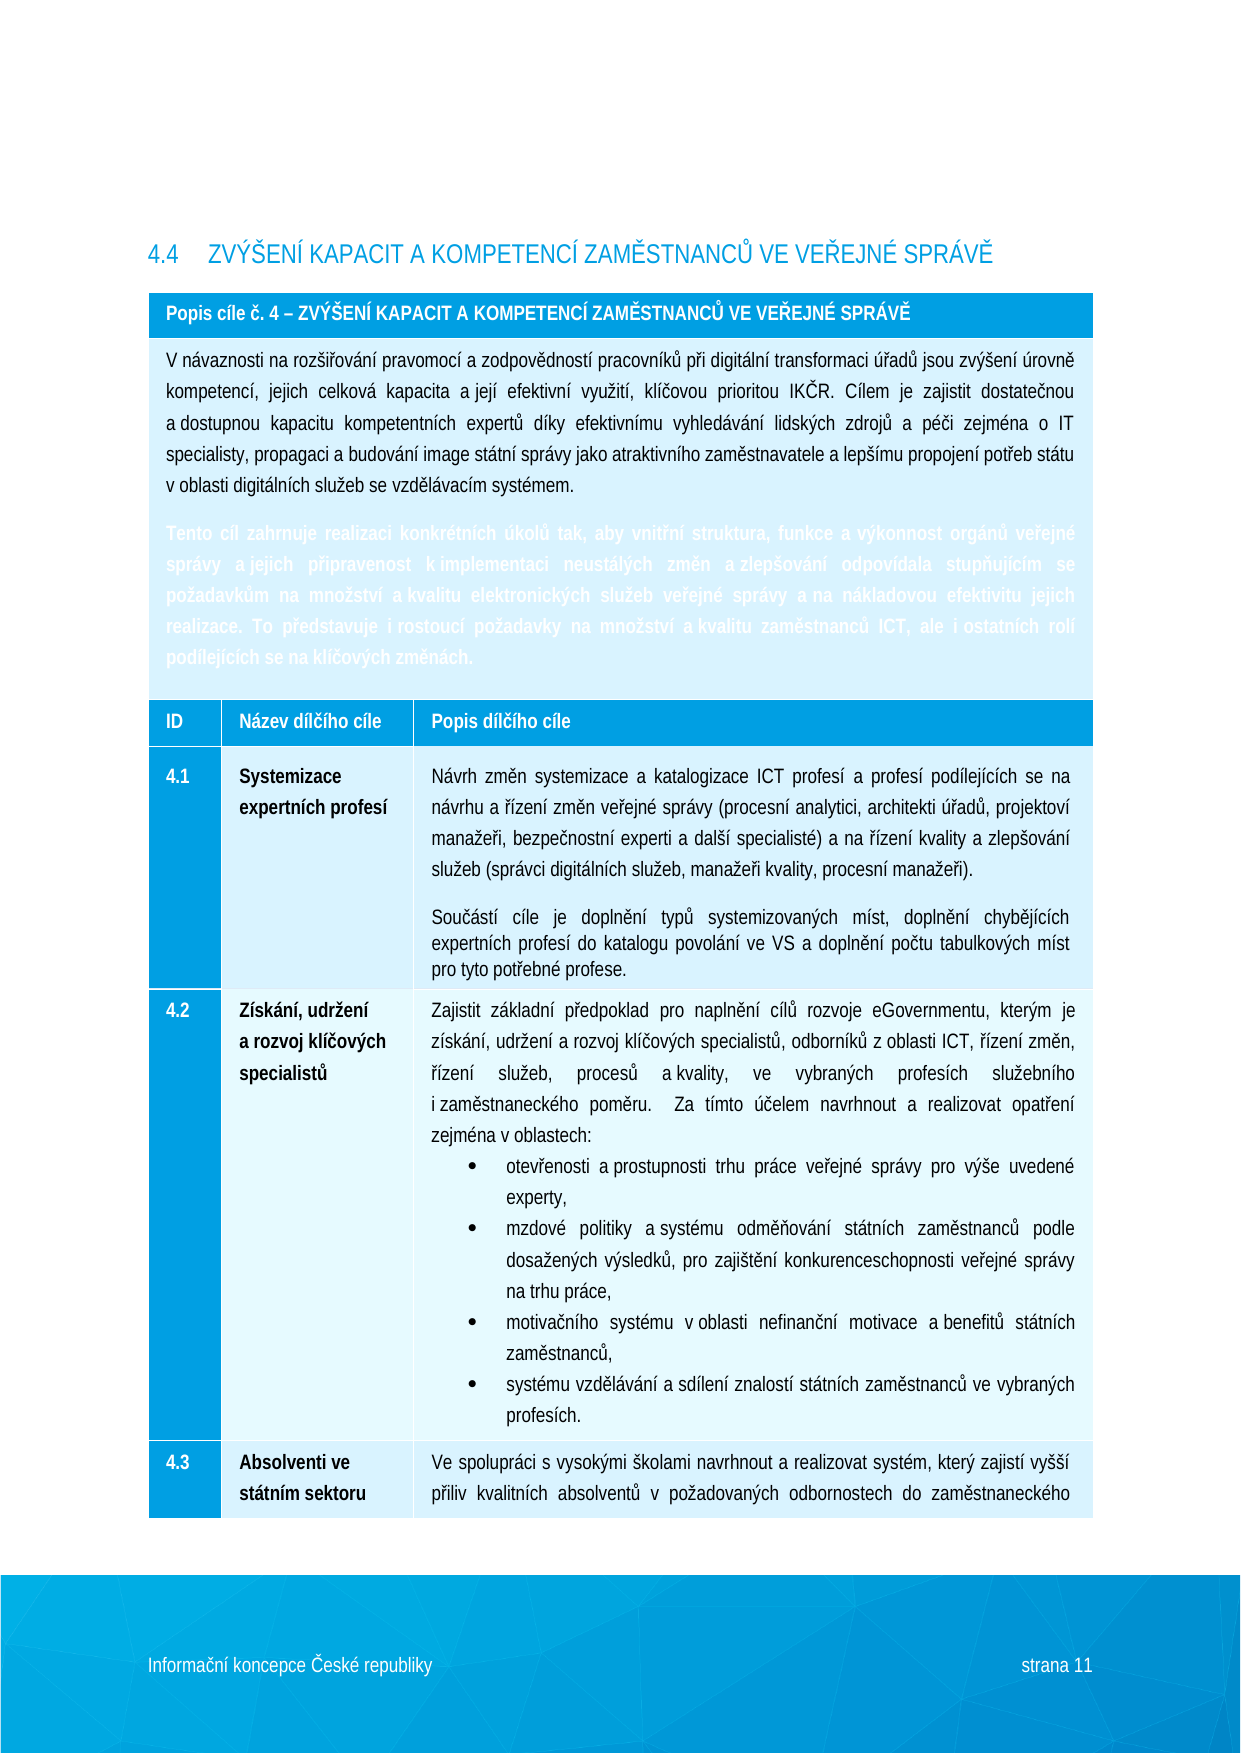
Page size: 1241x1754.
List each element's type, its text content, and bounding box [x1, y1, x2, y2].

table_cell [414, 1441, 1093, 1518]
table_cell Popis dílčího cíle [414, 700, 1093, 746]
table_cell Název dílčího cíle [222, 700, 413, 746]
table_cell Zajistit základní předpoklad pro naplnění cílů rozvoje eGovernmentu, kterým je získání, udržení a rozvoj klíčových specialistů, odborníků z oblasti ICT, řízení změn, řízení služeb, procesů a kvality, ve vybraných profesích služebního i zaměstnaneckého poměru. Za tímto účelem navrhnout a realizovat opatření zejména v oblastech: otevřenosti a prostupnosti trhu práce veřejné správy pro výše uvedené experty, mzdové politiky a systému odměňování státních zaměstnanců podle dosažených výsledků, pro zajištění konkurenceschopnosti veřejné správy na trhu práce, motivačního systému v oblasti nefinanční motivace a benefitů státních zaměstnanců, systému vzdělávání a sdílení znalostí státních zaměstnanců ve vybraných profesích. [414, 990, 1093, 1440]
subtitle ZVÝŠENÍ KAPACIT A KOMPETENCÍ ZAMĚSTNANCŮ VE VEŘEJNÉ SPRÁVĚ [148, 239, 1093, 270]
table_header Popis cíle č. 4 – ZVÝŠENÍ KAPACIT A KOMPETENCÍ ZAMĚSTNANCŮ VE VEŘEJNÉ SPRÁVĚ [149, 293, 1093, 338]
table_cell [222, 1441, 413, 1518]
table_cell Systemizace expertních profesí [222, 747, 413, 988]
table_cell 4.1 [149, 747, 221, 988]
table_cell 4.3 [149, 1441, 221, 1518]
table_cell V návaznosti na rozšiřování pravomocí a zodpovědností pracovníků při digitální transformaci úřadů jsou zvýšení úrovně kompetencí, jejich celková kapacita a její efektivní využití, klíčovou prioritou IKČR. Cílem je zajistit dostatečnou a dostupnou kapacitu kompetentních expertů díky efektivnímu vyhledávání lidských zdrojů a péči zejména o IT specialisty, propagaci a budování image státní správy jako atraktivního zaměstnavatele a lepšímu propojení potřeb státu v oblasti digitálních služeb se vzdělávacím systémem. Tento cíl zahrnuje realizaci konkrétních úkolů tak, aby vnitřní struktura, funkce a výkonnost orgánů veřejné správy a jejich připravenost k implementaci neustálých změn a zlepšování odpovídala stupňujícím se požadavkům na množství a kvalitu elektronických služeb veřejné správy a na nákladovou efektivitu jejich realizace. To představuje i rostoucí požadavky na množství a kvalitu zaměstnanců ICT, ale i ostatních rolí podílejících se na klíčových změnách. [149, 339, 1093, 699]
table_cell Návrh změn systemizace a katalogizace ICT profesí a profesí podílejících se na návrhu a řízení změn veřejné správy (procesní analytici, architekti úřadů, projektoví manažeři, bezpečnostní experti a další specialisté) a na řízení kvality a zlepšování služeb (správci digitálních služeb, manažeři kvality, procesní manažeři). Součástí cíle je doplnění typů systemizovaných míst, doplnění chybějících expertních profesí do katalogu povolání ve VS a doplnění počtu tabulkových míst pro tyto potřebné profese. [414, 755, 1093, 988]
table_cell Získání, udržení a rozvoj klíčových specialistů [222, 989, 413, 1440]
table_cell ID [149, 700, 221, 746]
table_cell 4.2 [149, 990, 221, 1440]
